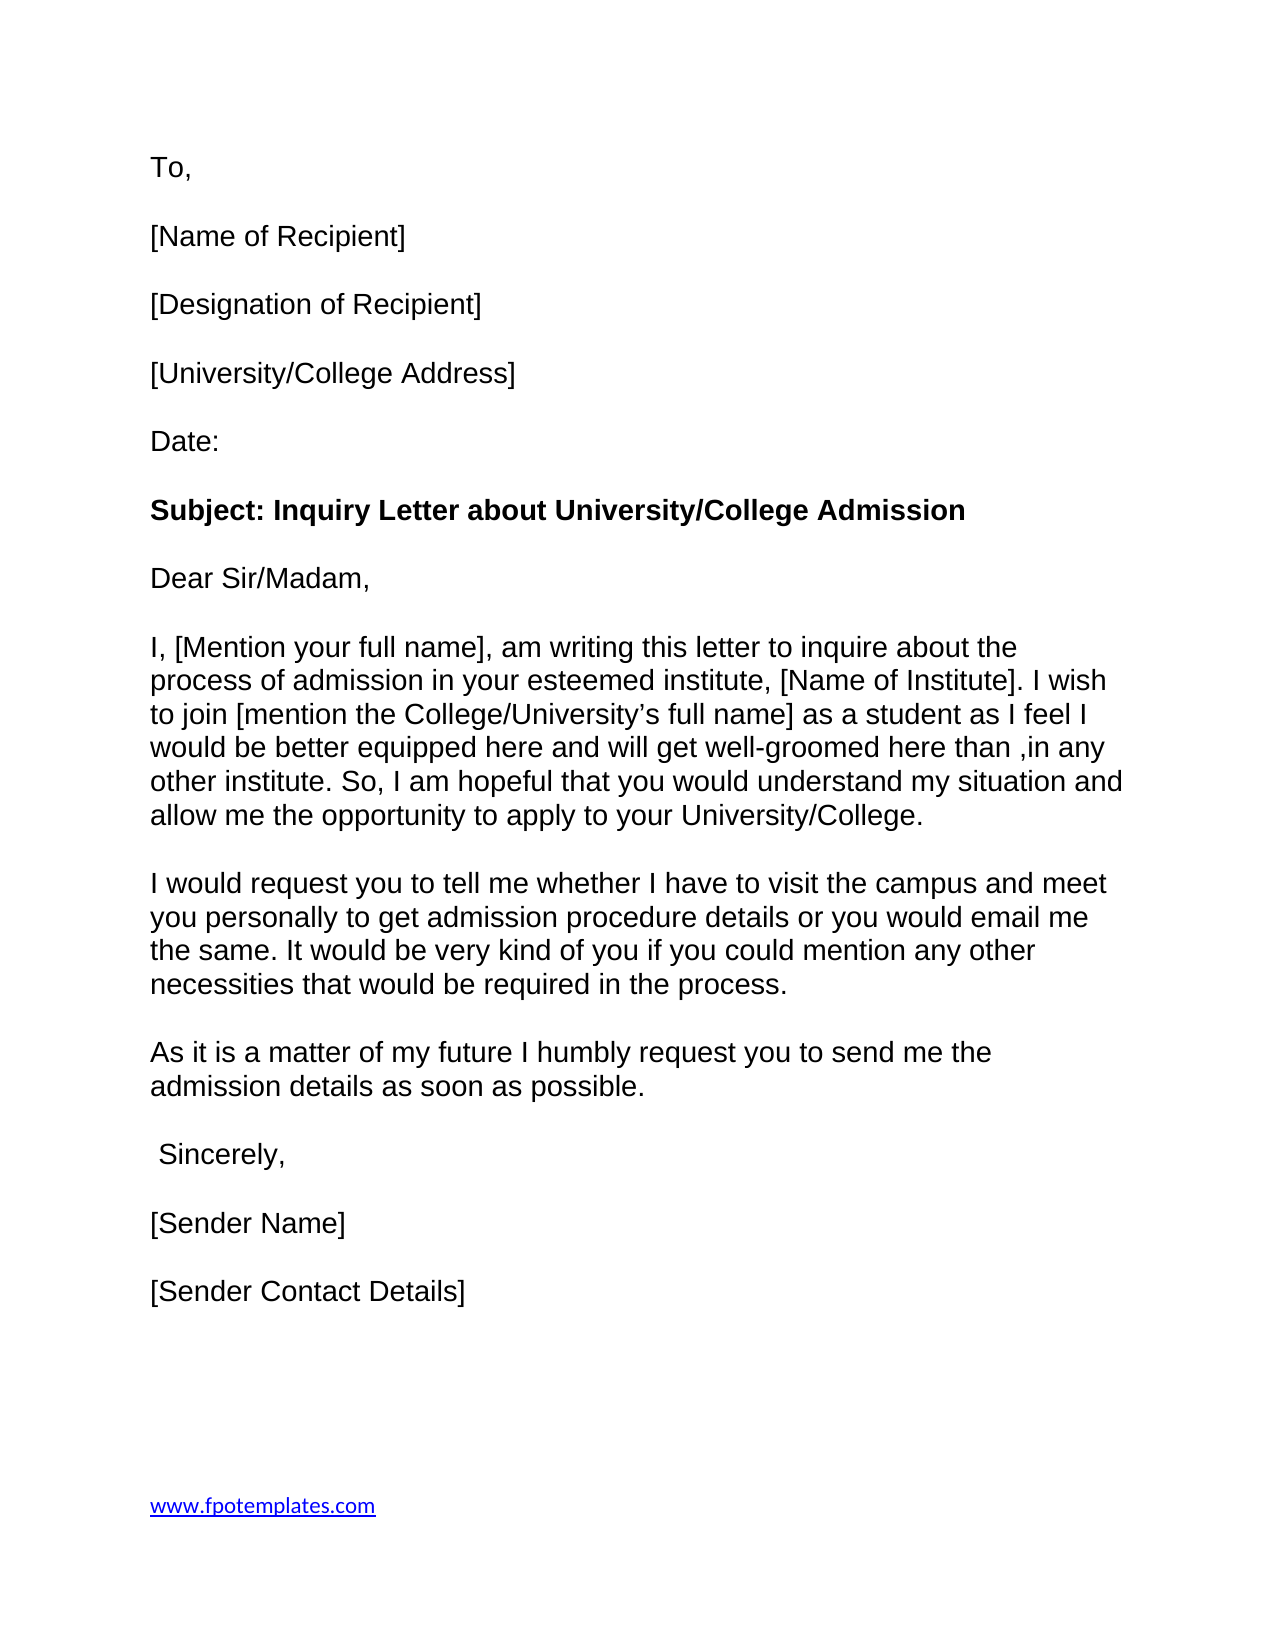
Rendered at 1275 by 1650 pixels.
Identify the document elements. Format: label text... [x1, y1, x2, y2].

text I, [Mention your full name], am writing this letter to inquire about the process of admission in your esteemed institute, [Name of Institute]. I wish to join [mention the College/University’s full name] as a student as I feel I would be better equipped here and will get well-groomed here than ,in any other institute. So, I am hopeful that you would understand my situation and allow me the opportunity to apply to your University/College. [150, 630, 1125, 831]
text [Sender Contact Details] [150, 1274, 1125, 1308]
text Subject: Inquiry Letter about University/College Admission [150, 493, 1125, 526]
text [Designation of Recipient] [150, 287, 1125, 321]
text [Sender Name] [150, 1206, 1125, 1239]
text [University/College Address] [150, 356, 1125, 389]
text [Name of Recipient] [150, 218, 1125, 252]
text I would request you to tell me whether I have to visit the campus and meet you personally to get admission procedure details or you would email me the same. It would be very kind of you if you could mention any other necessities that would be required in the process. [150, 866, 1125, 1000]
text Date: [150, 424, 1125, 458]
text To, [150, 150, 1125, 183]
text Dear Sir/Madam, [150, 561, 1125, 595]
text As it is a matter of my future I humbly request you to send me the admission details as soon as possible. [150, 1035, 1125, 1102]
text Sincerely, [150, 1137, 1125, 1171]
